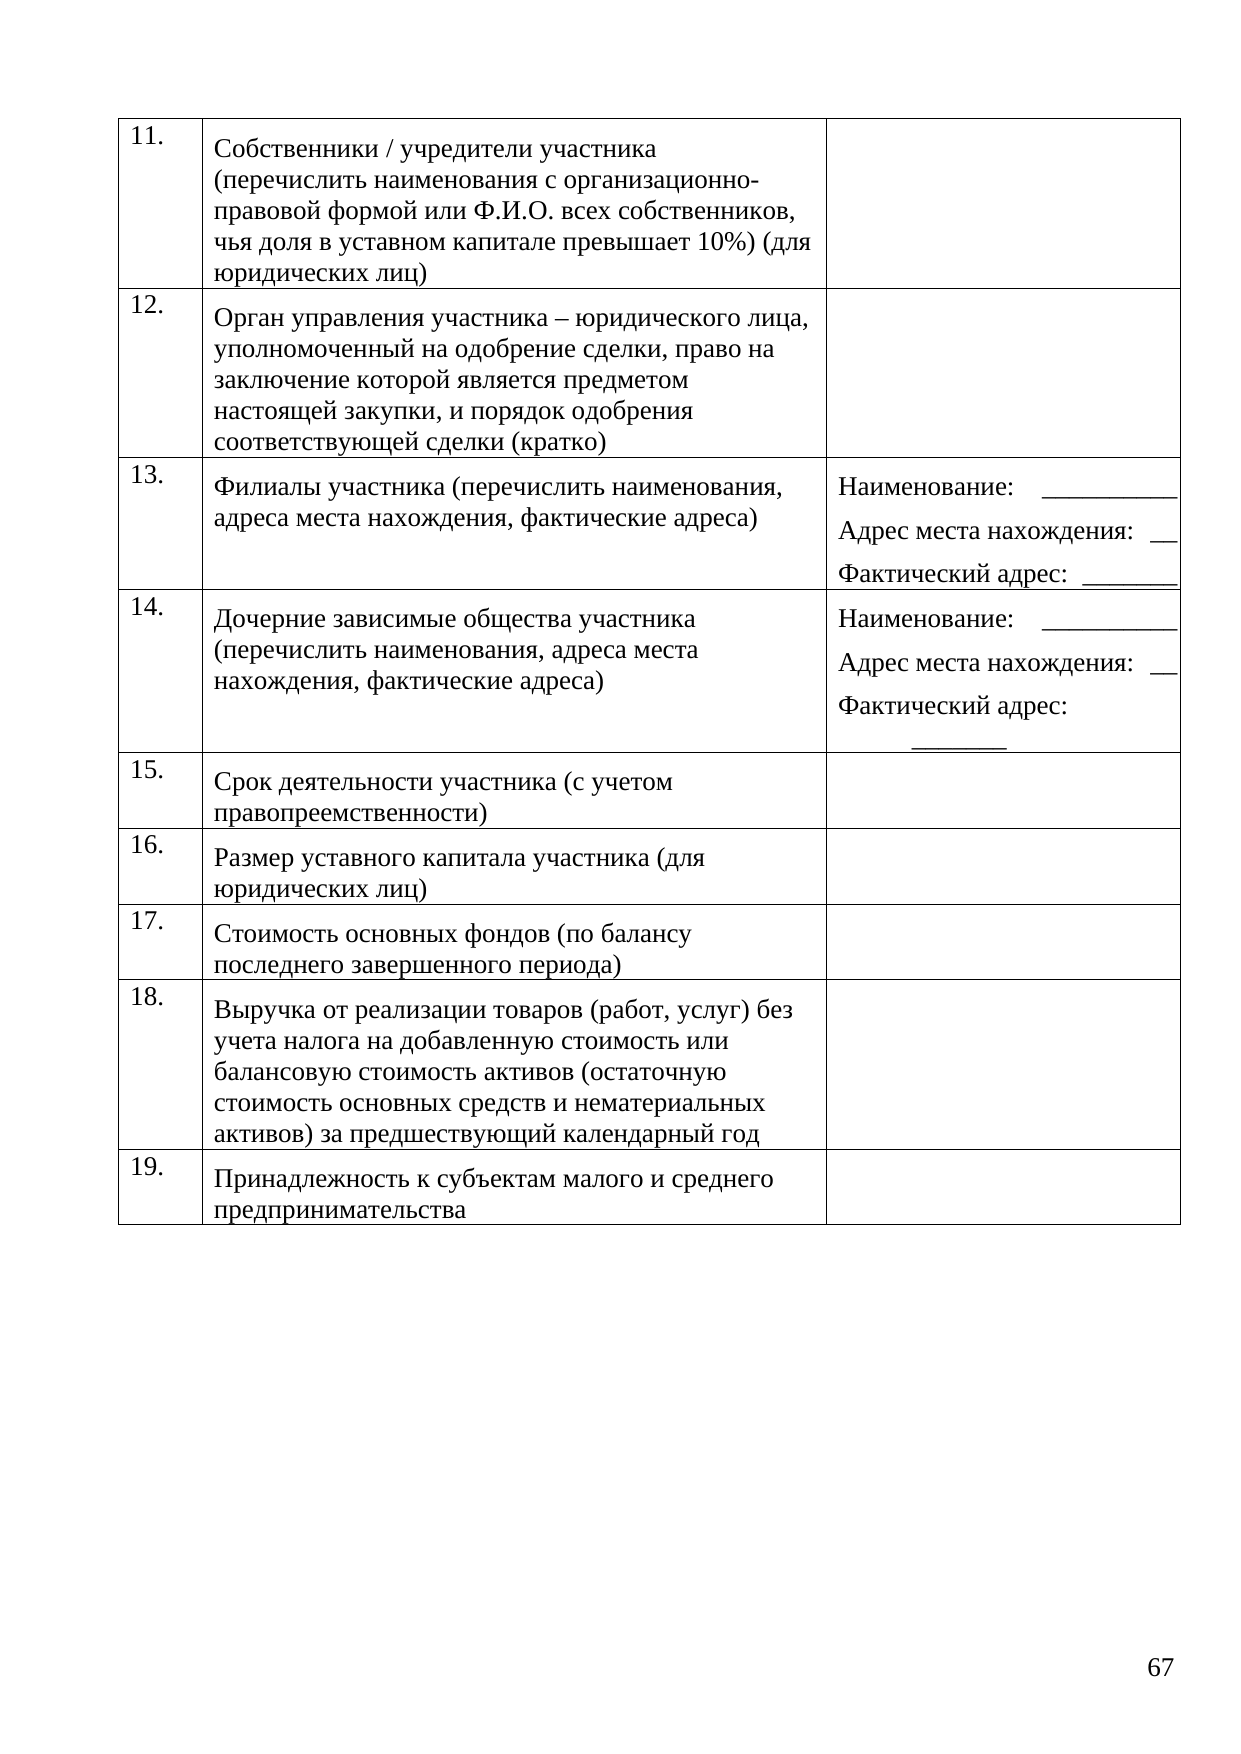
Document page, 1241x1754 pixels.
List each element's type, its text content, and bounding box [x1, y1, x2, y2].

table_cell Стоимость основных фондов (по балансу последнего завершенного периода) [203, 905, 826, 979]
table_cell Собственники / учредители участника (перечислить наименования с организационно-правовой формой или Ф.И.О. всех собственников, чья доля в уставном капитале превышает 10%) (для юридических лиц) [203, 119, 826, 287]
table_cell Срок деятельности участника (с учетом правопреемственности) [203, 753, 826, 828]
table_cell [119, 753, 202, 828]
table_cell [119, 590, 202, 752]
table_cell Филиалы участника (перечислить наименования, адреса места нахождения, фактические адреса) [203, 458, 826, 589]
table_cell [827, 829, 1180, 903]
table_cell [119, 905, 202, 979]
table_cell [119, 980, 202, 1148]
table_cell [119, 458, 202, 589]
table_cell Выручка от реализации товаров (работ, услуг) без учета налога на добавленную стоимость или балансовую стоимость активов (остаточную стоимость основных средств и нематериальных активов) за предшествующий календарный год [203, 980, 826, 1148]
table_cell [827, 980, 1180, 1148]
table_cell Дочерние зависимые общества участника (перечислить наименования, адреса места нахождения, фактические адреса) [203, 590, 826, 752]
table_cell [119, 289, 202, 457]
table_cell Орган управления участника – юридического лица, уполномоченный на одобрение сделки, право на заключение которой является предметом настоящей закупки, и порядок одобрения соответствующей сделки (кратко) [203, 289, 826, 457]
table_cell [827, 753, 1180, 828]
table_cell Наименование: __________ Адрес места нахождения: __ Фактический адрес: _______ [827, 590, 1180, 752]
table_cell [119, 119, 202, 287]
table_cell Наименование: __________ Адрес места нахождения: __ Фактический адрес: _______ [827, 458, 1180, 589]
table_cell [827, 1150, 1180, 1224]
table_cell [119, 1150, 202, 1224]
table_cell Размер уставного капитала участника (для юридических лиц) [203, 829, 826, 903]
table_cell [827, 289, 1180, 457]
table_cell Принадлежность к субъектам малого и среднего предпринимательства [203, 1150, 826, 1224]
table_cell [119, 829, 202, 903]
table_cell [827, 905, 1180, 979]
table_cell [827, 119, 1180, 287]
